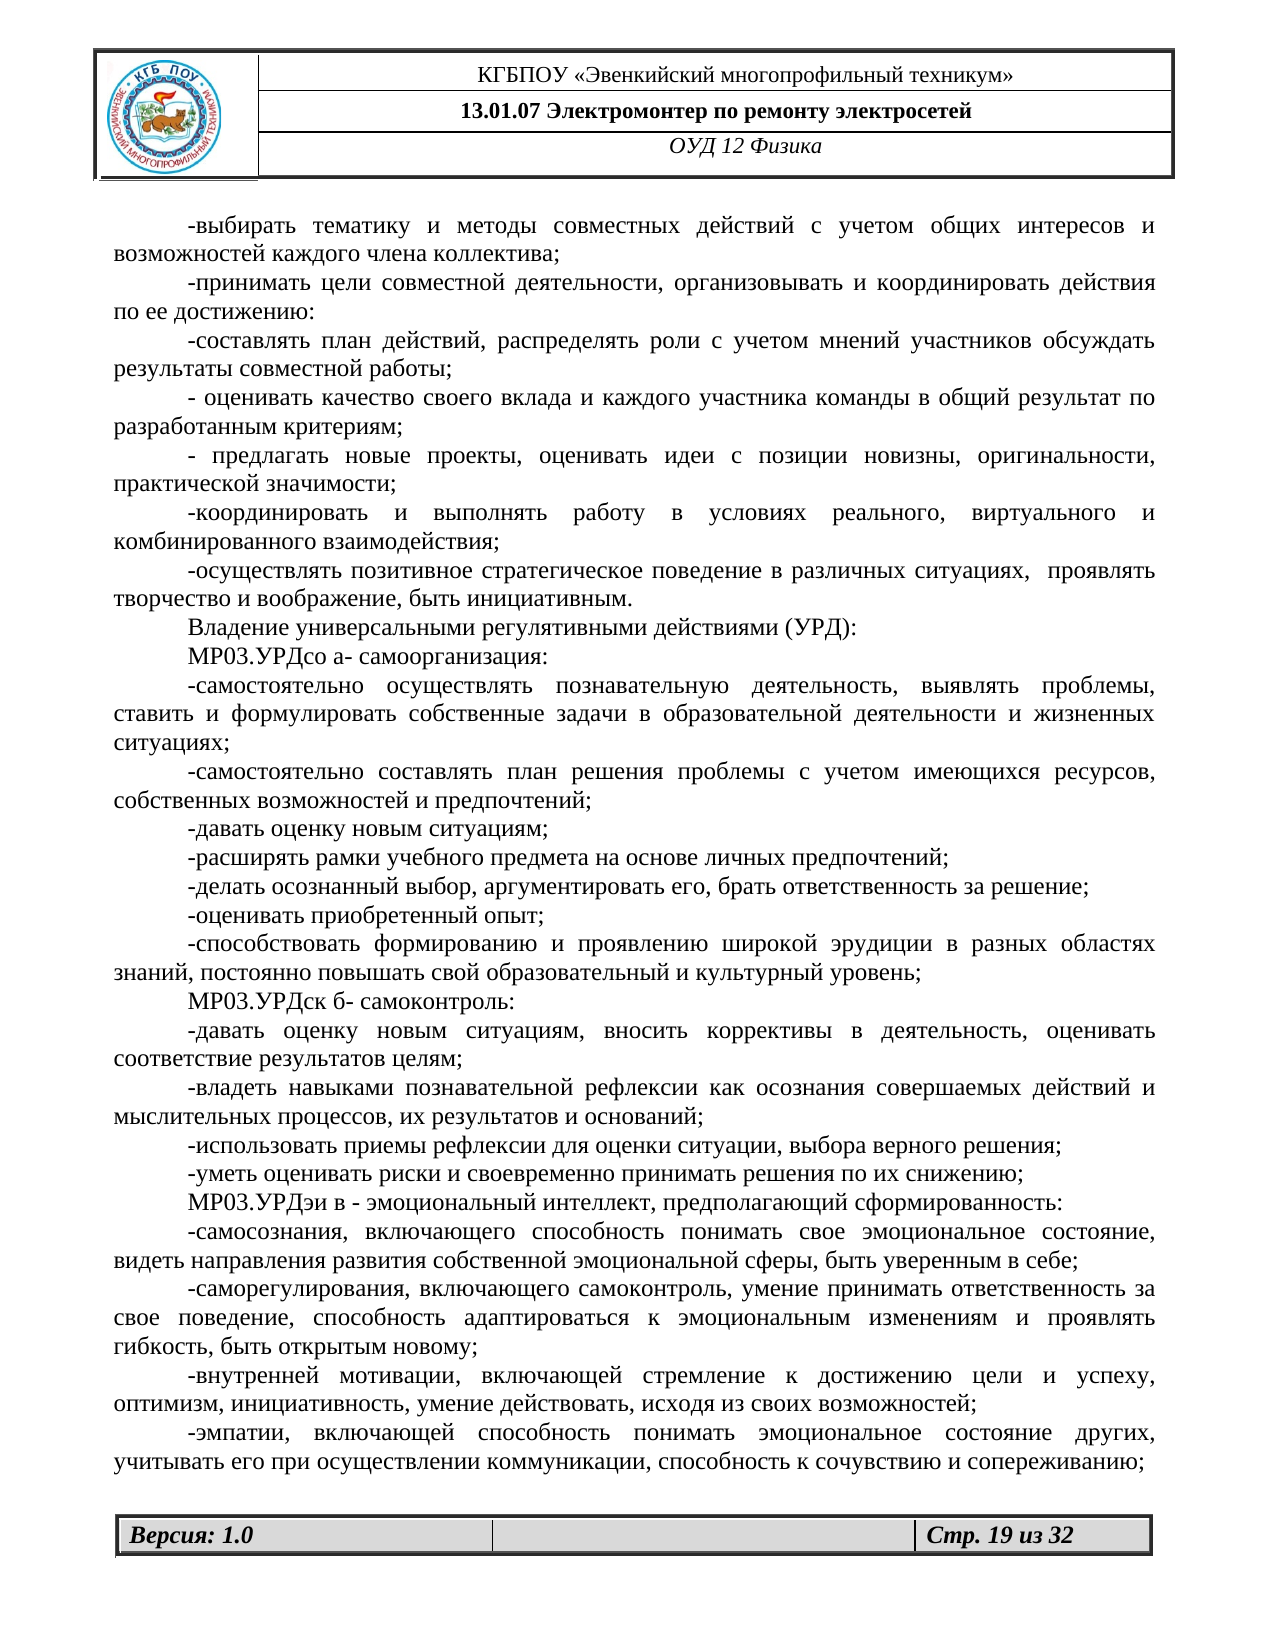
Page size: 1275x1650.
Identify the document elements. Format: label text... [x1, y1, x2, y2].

text -давать оценку новым ситуациям; [113, 813, 1156, 842]
text -координировать и выполнять работу в условиях реального, виртуального и комбинированного взаимодействия; [113, 497, 1156, 555]
text -самосознания, включающего способность понимать свое эмоциональное состояние, видеть направления развития собственной эмоциональной сферы, быть уверенным в себе; [113, 1216, 1156, 1273]
text -принимать цели совместной деятельности, организовывать и координировать действия по ее достижению: [113, 267, 1156, 325]
picture [107, 60, 222, 175]
text -способствовать формированию и проявлению широкой эрудиции в разных областях знаний, постоянно повышать свой образовательный и культурный уровень; [113, 928, 1156, 986]
text -расширять рамки учебного предмета на основе личных предпочтений; [113, 842, 1156, 871]
text - предлагать новые проекты, оценивать идеи с позиции новизны, оригинальности, практической значимости; [113, 440, 1156, 497]
text МР03.УРДсо а- самоорганизация: [113, 641, 1156, 670]
text -выбирать тематику и методы совместных действий с учетом общих интересов и возможностей каждого члена коллектива; [113, 210, 1156, 267]
text -владеть навыками познавательной рефлексии как осознания совершаемых действий и мыслительных процессов, их результатов и оснований; [113, 1072, 1156, 1130]
text -осуществлять позитивное стратегическое поведение в различных ситуациях, проявлять творчество и воображение, быть инициативным. [113, 555, 1156, 612]
text -использовать приемы рефлексии для оценки ситуации, выбора верного решения; [113, 1130, 1156, 1158]
text -внутренней мотивации, включающей стремление к достижению цели и успеху, оптимизм, инициативность, умение действовать, исходя из своих возможностей; [113, 1360, 1156, 1417]
text МР03.УРДэи в - эмоциональный интеллект, предполагающий сформированность: [113, 1187, 1156, 1216]
text -самостоятельно составлять план решения проблемы с учетом имеющихся ресурсов, собственных возможностей и предпочтений; [113, 756, 1156, 813]
text -оценивать приобретенный опыт; [113, 900, 1156, 928]
text -эмпатии, включающей способность понимать эмоциональное состояние других, учитывать его при осуществлении коммуникации, способность к сочувствию и сопереживанию; [113, 1417, 1156, 1475]
text -составлять план действий, распределять роли с учетом мнений участников обсуждать результаты совместной работы; [113, 325, 1156, 382]
text МР03.УРДск б- самоконтроль: [113, 986, 1156, 1015]
text -давать оценку новым ситуациям, вносить коррективы в деятельность, оценивать соответствие результатов целям; [113, 1015, 1156, 1072]
text -делать осознанный выбор, аргументировать его, брать ответственность за решение; [113, 871, 1156, 900]
text -уметь оценивать риски и своевременно принимать решения по их снижению; [113, 1158, 1156, 1187]
text - оценивать качество своего вклада и каждого участника команды в общий результат по разработанным критериям; [113, 382, 1156, 440]
text -самостоятельно осуществлять познавательную деятельность, выявлять проблемы, ставить и формулировать собственные задачи в образовательной деятельности и жизненных ситуациях; [113, 670, 1156, 756]
text -саморегулирования, включающего самоконтроль, умение принимать ответственность за свое поведение, способность адаптироваться к эмоциональным изменениям и проявлять гибкость, быть открытым новому; [113, 1273, 1156, 1360]
text Владение универсальными регулятивными действиями (УРД): [113, 612, 1156, 641]
